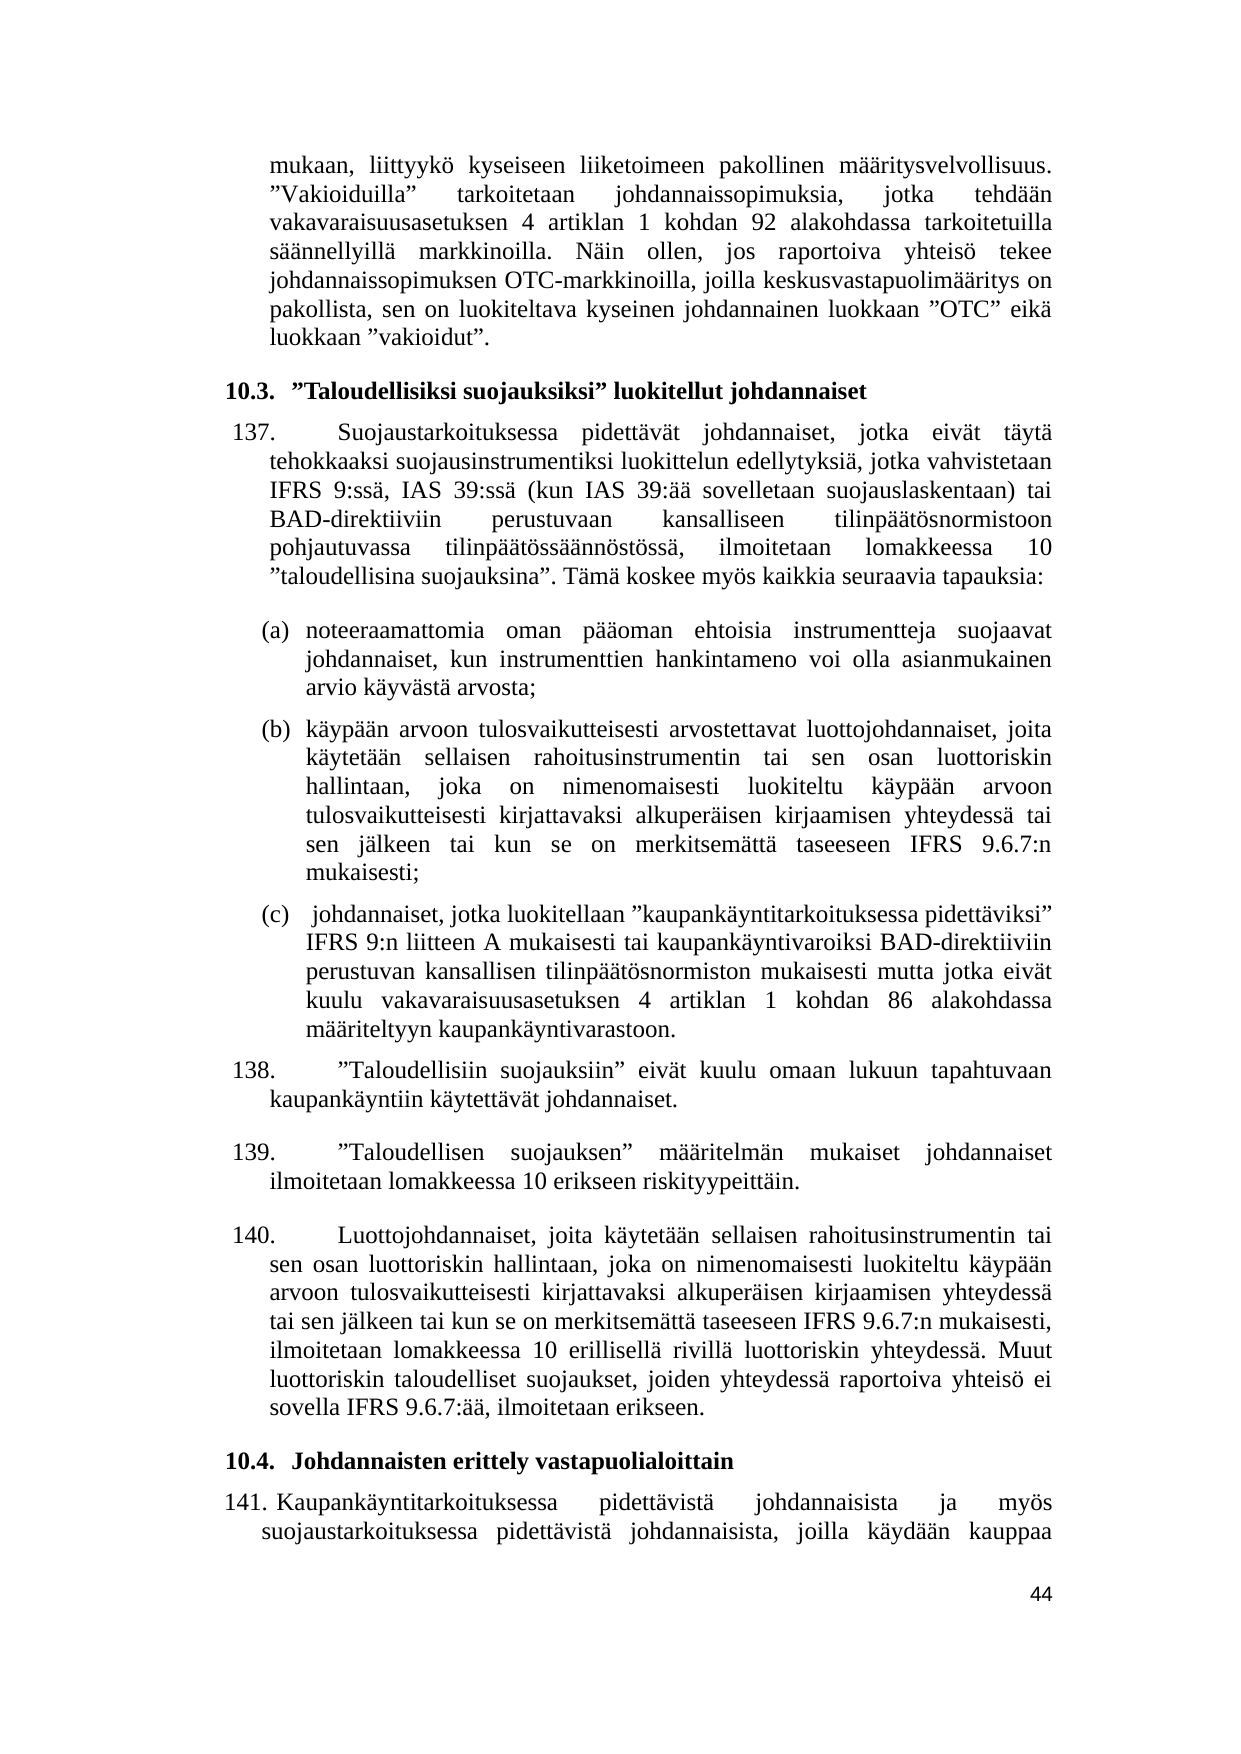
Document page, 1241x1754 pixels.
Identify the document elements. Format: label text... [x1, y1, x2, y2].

text Luottojohdannaiset, joita käytetään sellaisen rahoitusinstrumentin tai sen osan luottoriskin hallintaan, joka on nimenomaisesti luokiteltu käypään arvoon tulosvaikutteisesti kirjattavaksi alkuperäisen kirjaamisen yhteydessä tai sen jälkeen tai kun se on merkitsemättä taseeseen IFRS 9.6.7:n mukaisesti, ilmoitetaan lomakkeessa 10 erillisellä rivillä luottoriskin yhteydessä. Muut luottoriskin taloudelliset suojaukset, joiden yhteydessä raportoiva yhteisö ei sovella IFRS 9.6.7:ää, ilmoitetaan erikseen. [232, 1220, 1053, 1421]
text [224, 1487, 1053, 1545]
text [232, 150, 1053, 351]
text ”Taloudellisen suojauksen” määritelmän mukaiset johdannaiset ilmoitetaan lomakkeessa 10 erikseen riskityypeittäin. [232, 1137, 1053, 1195]
subtitle Johdannaisten erittely vastapuolialoittain [225, 1446, 1053, 1475]
subtitle ”Taloudellisiksi suojauksiksi” luokitellut johdannaiset [225, 376, 1053, 405]
list noteeraamattomia oman pääoman ehtoisia instrumentteja suojaavat johdannaiset, kun instrumenttien hankintameno voi olla asianmukainen arvio käyvästä arvosta; [261, 615, 1053, 701]
list johdannaiset, jotka luokitellaan ”kaupankäyntitarkoituksessa pidettäviksi” IFRS 9:n liitteen A mukaisesti tai kaupankäyntivaroiksi BAD-direktiiviin perustuvan kansallisen tilinpäätösnormiston mukaisesti mutta jotka eivät kuulu vakavaraisuusasetuksen 4 artiklan 1 kohdan 86 alakohdassa määriteltyyn kaupankäyntivarastoon. [261, 899, 1053, 1042]
list käypään arvoon tulosvaikutteisesti arvostettavat luottojohdannaiset, joita käytetään sellaisen rahoitusinstrumentin tai sen osan luottoriskin hallintaan, joka on nimenomaisesti luokiteltu käypään arvoon tulosvaikutteisesti kirjattavaksi alkuperäisen kirjaamisen yhteydessä tai sen jälkeen tai kun se on merkitsemättä taseeseen IFRS 9.6.7:n mukaisesti; [261, 714, 1053, 886]
text ”Taloudellisiin suojauksiin” eivät kuulu omaan lukuun tapahtuvaan kaupankäyntiin käytettävät johdannaiset. [232, 1055, 1053, 1112]
text Suojaustarkoituksessa pidettävät johdannaiset, jotka eivät täytä tehokkaaksi suojausinstrumentiksi luokittelun edellytyksiä, jotka vahvistetaan IFRS 9:ssä, IAS 39:ssä (kun IAS 39:ää sovelletaan suojauslaskentaan) tai BAD-direktiiviin perustuvaan kansalliseen tilinpäätösnormistoon pohjautuvassa tilinpäätössäännöstössä, ilmoitetaan lomakkeessa 10 ”taloudellisina suojauksina”. Tämä koskee myös kaikkia seuraavia tapauksia: [232, 417, 1053, 590]
